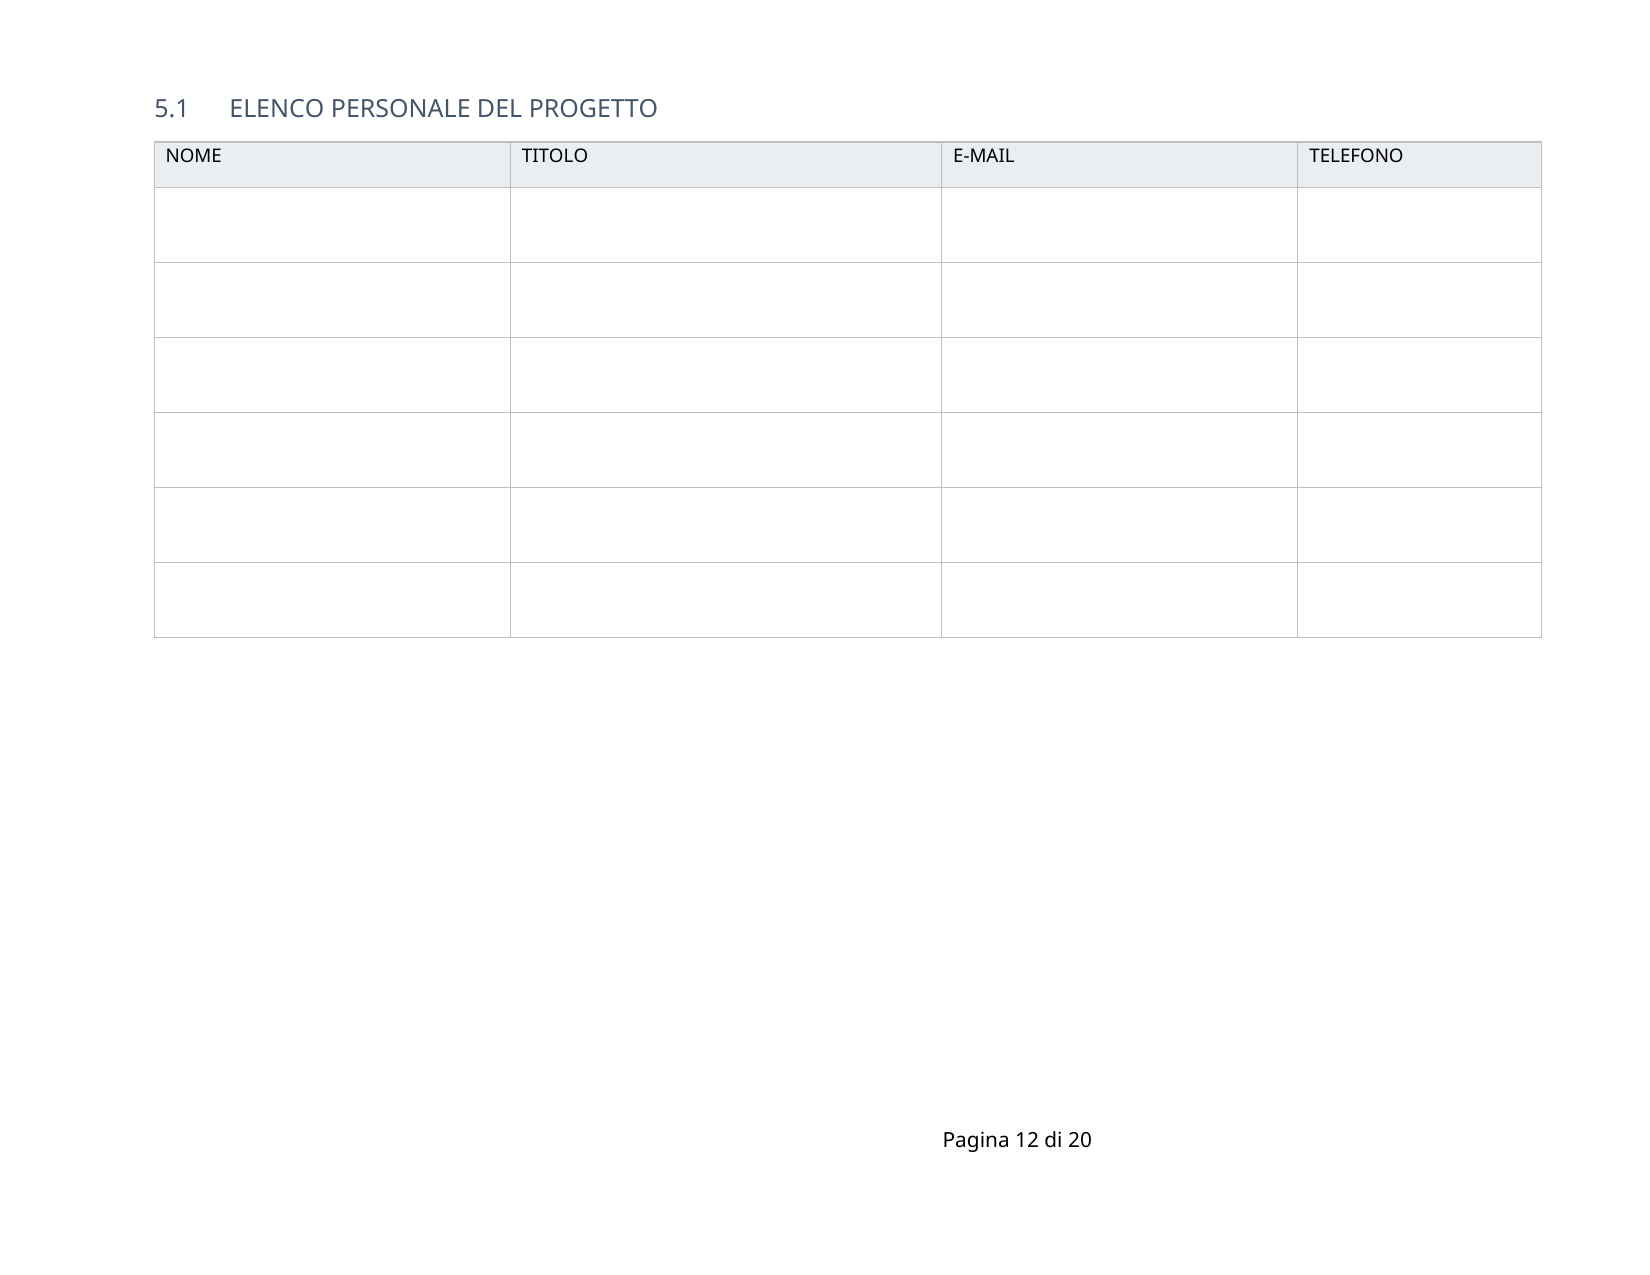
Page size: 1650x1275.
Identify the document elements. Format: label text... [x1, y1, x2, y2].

table_header TITOLO [511, 143, 941, 187]
table_header NOME [155, 143, 510, 187]
table_cell [1298, 413, 1541, 487]
table_cell [1298, 488, 1541, 562]
table_cell [511, 263, 941, 337]
table_cell [942, 413, 1297, 487]
table_cell [942, 488, 1297, 562]
table_cell [155, 413, 510, 487]
table_cell [155, 188, 510, 262]
table_cell [155, 263, 510, 337]
table_cell [942, 263, 1297, 337]
table_cell [942, 338, 1297, 412]
table_header TELEFONO [1298, 143, 1541, 187]
table_cell [155, 488, 510, 562]
table_header E-MAIL [942, 143, 1297, 187]
table_cell [1298, 263, 1541, 337]
table_cell [942, 563, 1297, 637]
table_cell [155, 338, 510, 412]
table_cell [511, 188, 941, 262]
table_cell [942, 188, 1297, 262]
table_cell [1298, 188, 1541, 262]
table_cell [511, 338, 941, 412]
table_cell [155, 563, 510, 637]
table_cell [1298, 563, 1541, 637]
table_cell [1298, 338, 1541, 412]
subtitle ELENCO PERSONALE DEL PROGETTO [154, 91, 1551, 125]
table_cell [511, 413, 941, 487]
table_cell [511, 563, 941, 637]
table_cell [511, 488, 941, 562]
